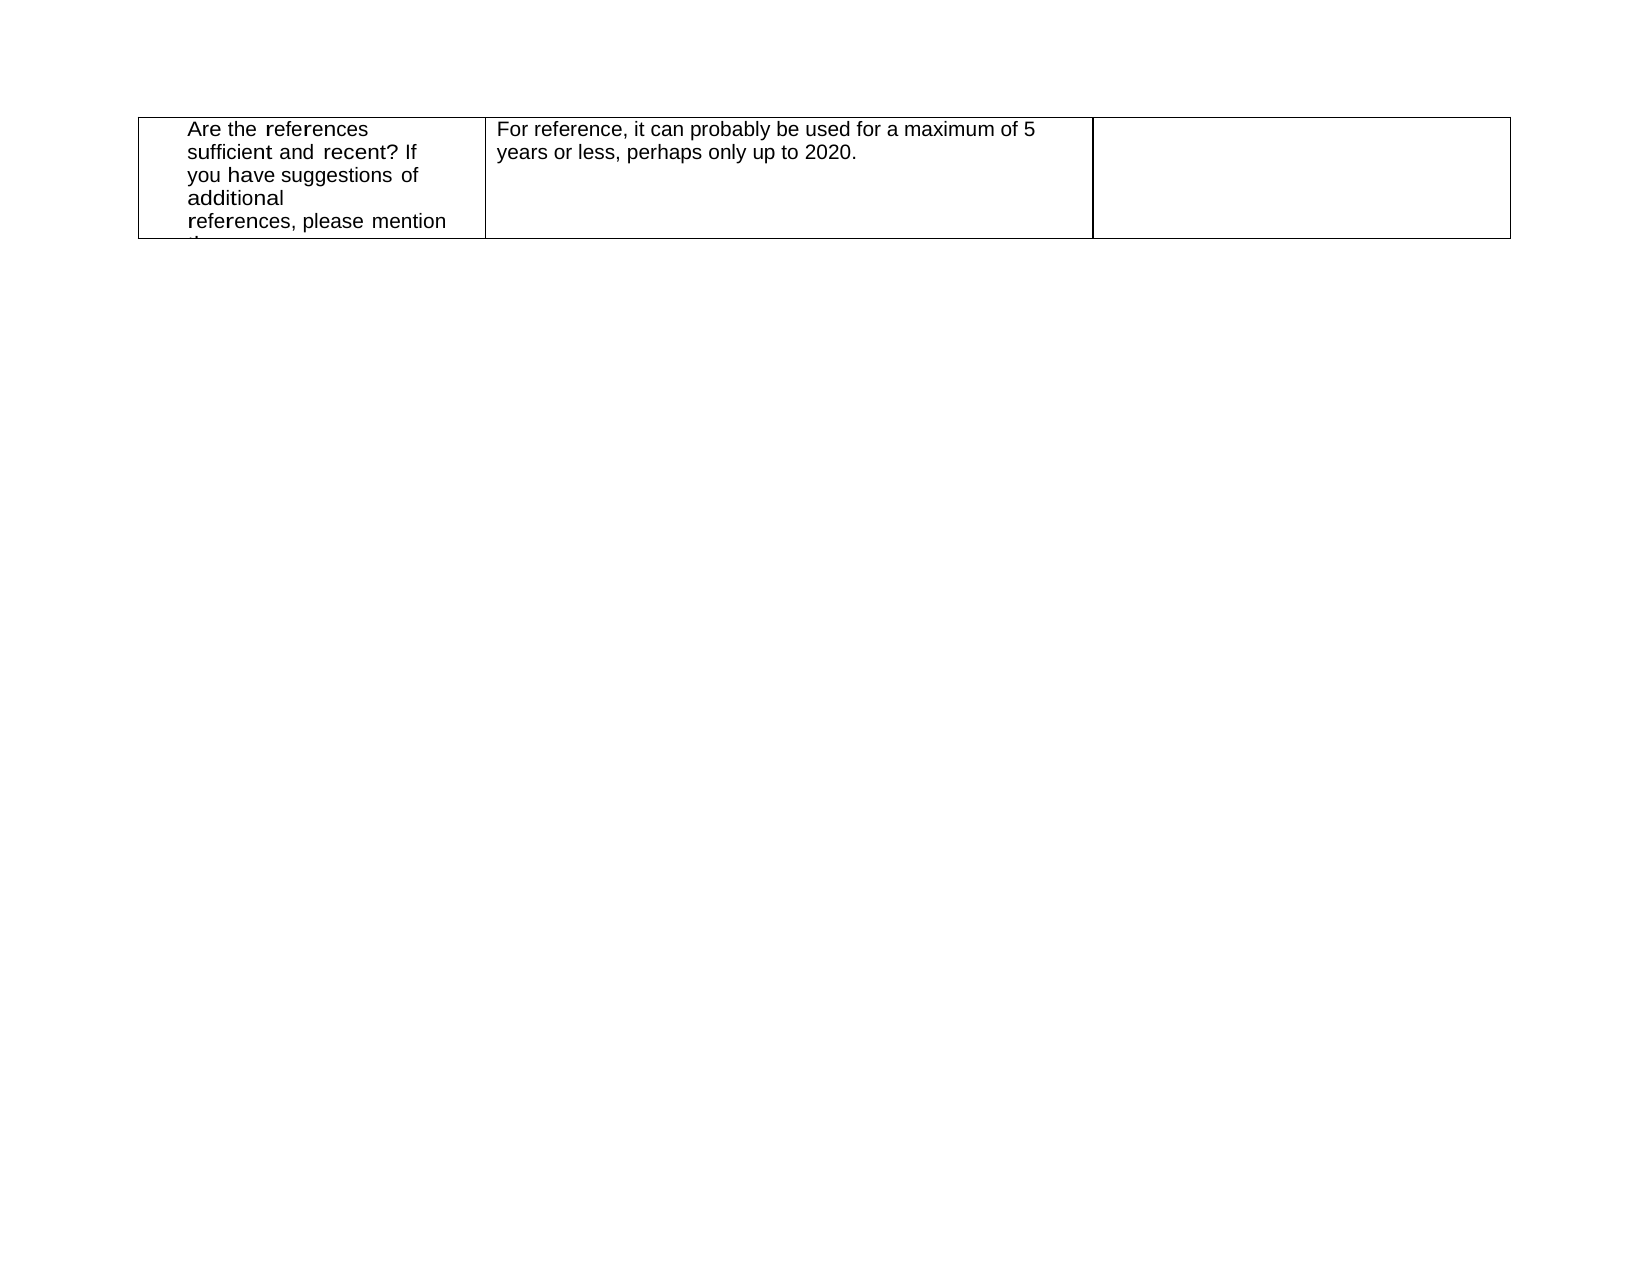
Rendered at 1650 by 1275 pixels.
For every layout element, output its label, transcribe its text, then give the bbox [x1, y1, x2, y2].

table_cell [1094, 118, 1510, 237]
table_cell Are the references sufficient and recent? If you have suggestions of additional references, please mention them in the review form. [139, 118, 485, 237]
table_cell For reference, it can probably be used for a maximum of 5 years or less, perhaps only up to 2020. [486, 118, 1092, 237]
